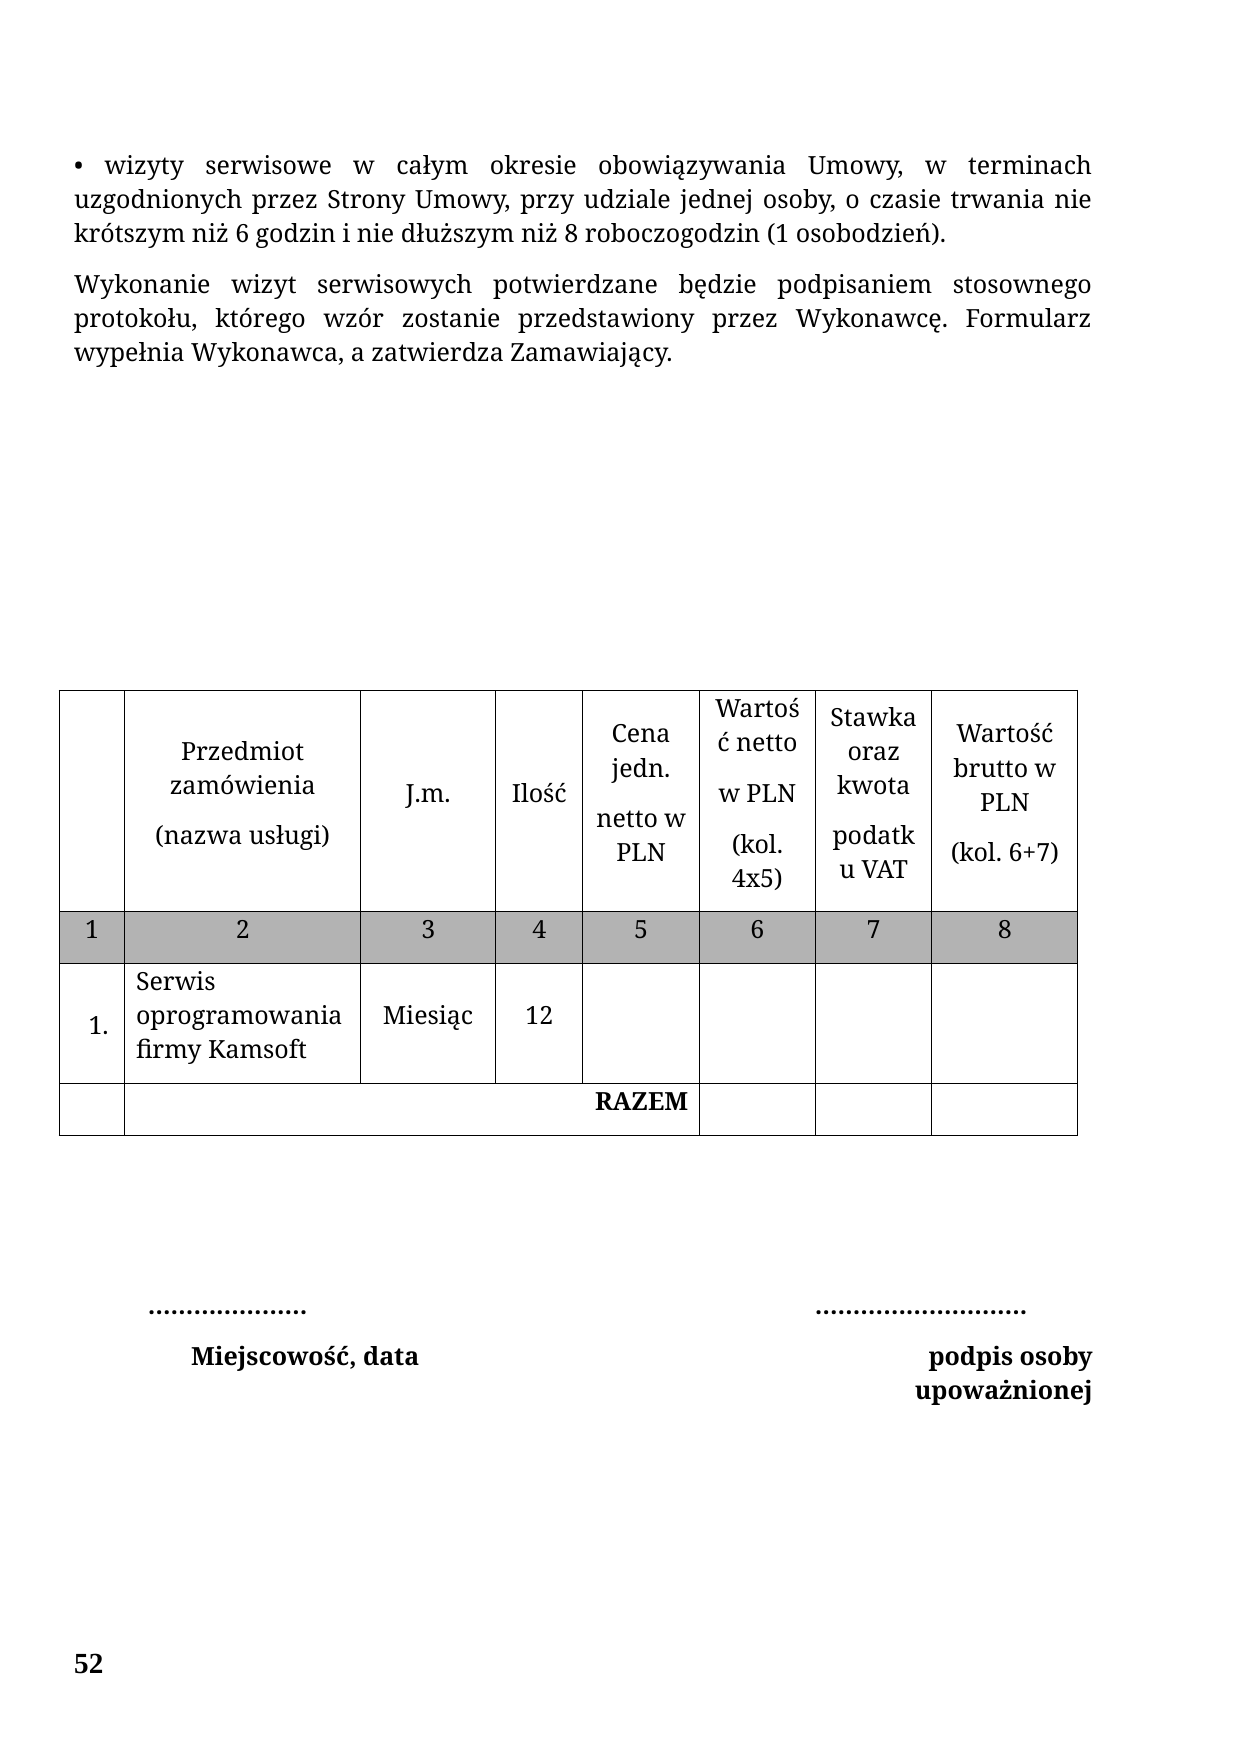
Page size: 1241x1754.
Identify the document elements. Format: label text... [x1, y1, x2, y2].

table_cell 1 [60, 912, 124, 963]
table_cell [816, 1084, 931, 1134]
table_header Przedmiot zamówienia (nazwa usługi) [125, 691, 360, 911]
table_cell 2 [125, 912, 360, 963]
text ………………… ………………………. [74, 1288, 1092, 1322]
table_cell Miesiąc [361, 964, 495, 1083]
text • wizyty serwisowe w całym okresie obowiązywania Umowy, w terminach uzgodnionych przez Strony Umowy, przy udziale jednej osoby, o czasie trwania nie krótszym niż 6 godzin i nie dłuższym niż 8 roboczogodzin (1 osobodzień). [74, 148, 1092, 250]
table_cell [583, 964, 699, 1083]
text Wykonanie wizyt serwisowych potwierdzane będzie podpisaniem stosownego protokołu, którego wzór zostanie przedstawiony przez Wykonawcę. Formularz wypełnia Wykonawca, a zatwierdza Zamawiający. [74, 267, 1092, 369]
table_cell [700, 964, 815, 1083]
table_cell [932, 1084, 1077, 1134]
table_cell 8 [932, 912, 1077, 963]
table_cell [932, 964, 1077, 1083]
table_header Wartość netto w PLN (kol. 4x5) [700, 691, 815, 911]
table_header Stawka oraz kwota podatku VAT [816, 691, 931, 911]
table_header Ilość [496, 691, 582, 911]
table_cell [60, 964, 124, 1083]
table_cell [700, 1084, 815, 1134]
text Miejscowość, data podpis osoby upoważnionej [74, 1338, 1092, 1407]
table_cell [60, 1084, 124, 1134]
table_cell Serwis oprogramowania firmy Kamsoft [125, 964, 360, 1083]
table_cell 7 [816, 912, 931, 963]
table_header [60, 691, 124, 911]
table_header Cena jedn. netto w PLN [583, 691, 699, 911]
table_header J.m. [361, 691, 495, 911]
table_cell 3 [361, 912, 495, 963]
table_cell 5 [583, 912, 699, 963]
table_cell 4 [496, 912, 582, 963]
table_cell 12 [496, 964, 582, 1083]
table_cell [816, 964, 931, 1083]
table_cell 6 [700, 912, 815, 963]
table_cell RAZEM [125, 1084, 699, 1134]
table_header Wartość brutto w PLN (kol. 6+7) [932, 691, 1077, 911]
